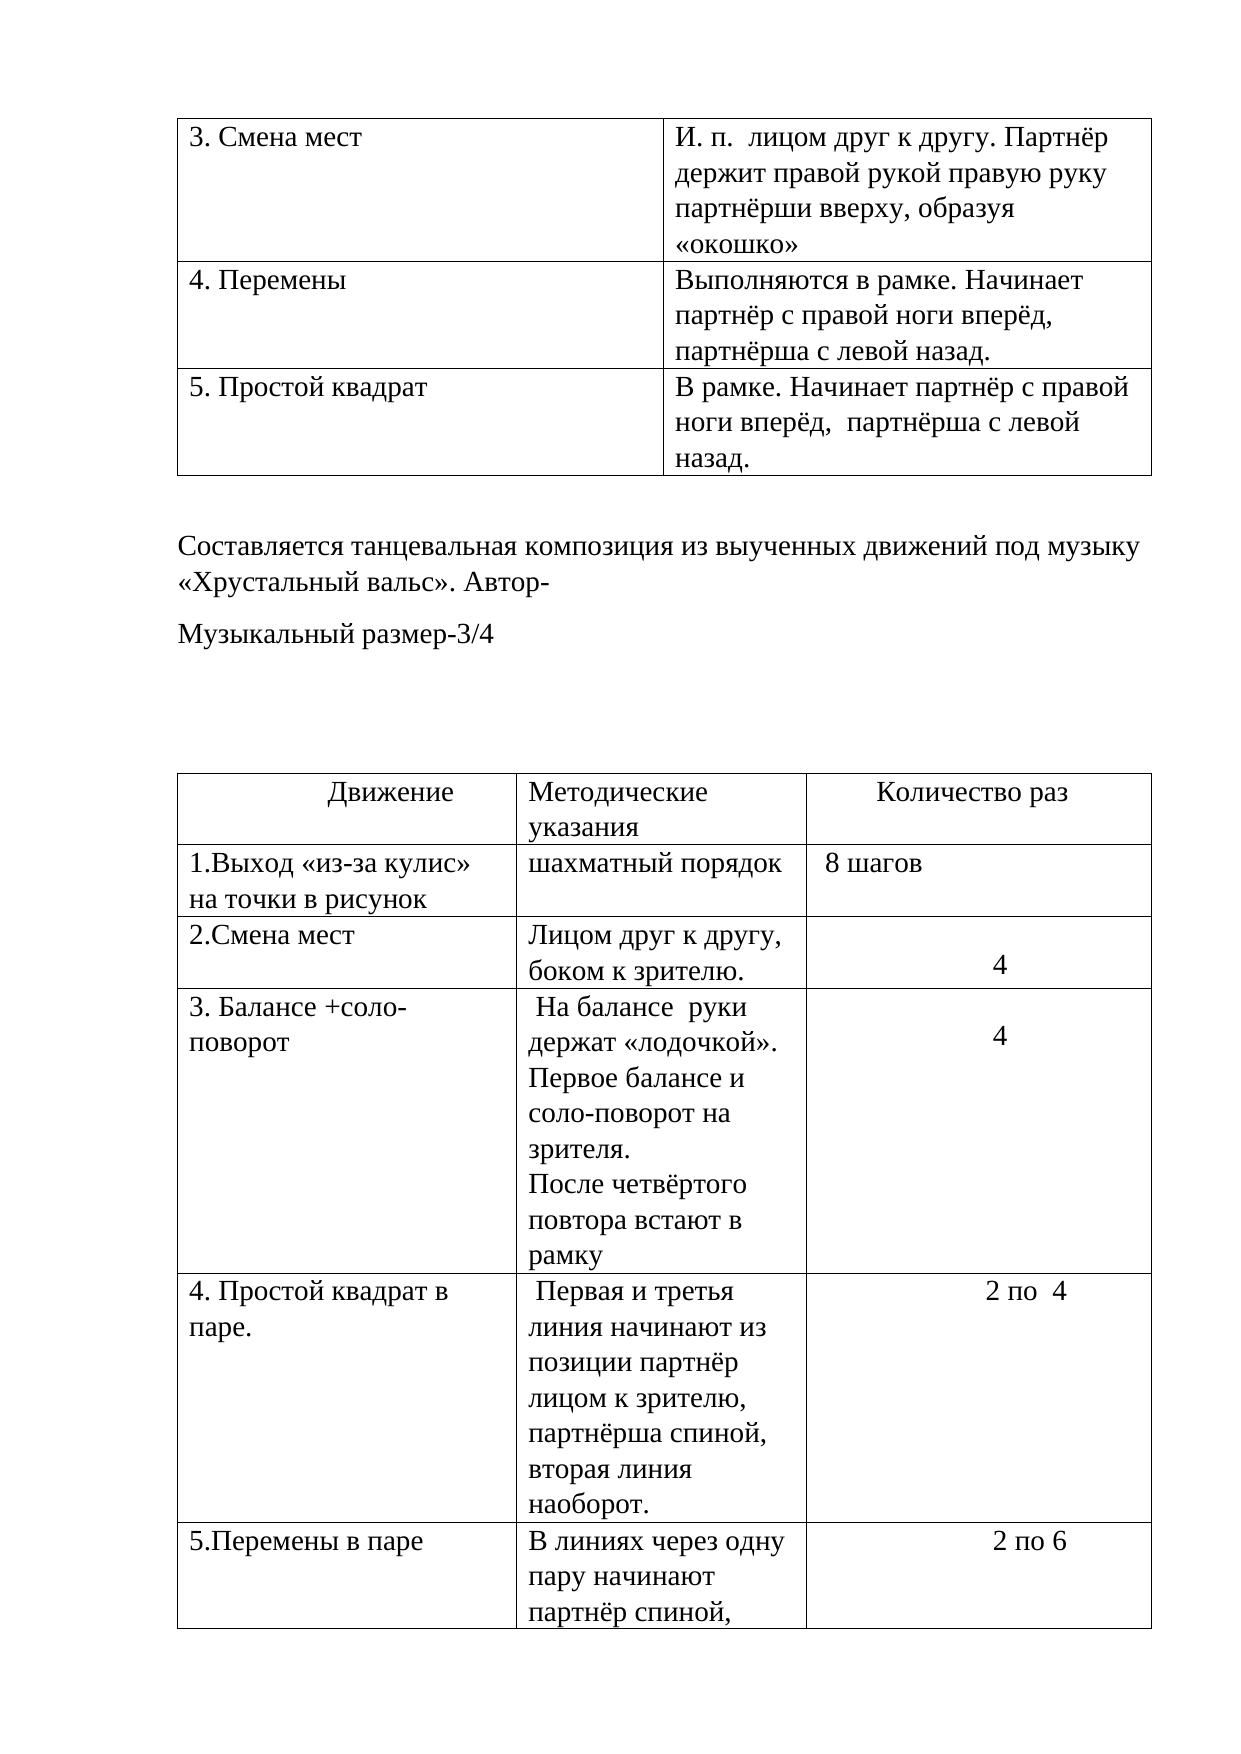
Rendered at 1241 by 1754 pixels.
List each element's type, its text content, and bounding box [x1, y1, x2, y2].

table_cell 4. Перемены [178, 262, 663, 368]
text Составляется танцевальная композиция из выученных движений под музыку «Хрустальный вальс». Автор- [177, 528, 1152, 597]
table_cell Выполняются в рамке. Начинает партнёр с правой ноги вперёд, партнёрша с левой назад. [664, 262, 1151, 368]
table_cell 2 по 6 [807, 1523, 1151, 1627]
table_cell 4. Простой квадрат в паре. [178, 1274, 516, 1522]
table_header Методические указания [517, 774, 806, 844]
table_cell 4 [807, 989, 1151, 1272]
table_cell 1.Выход «из-за кулис» на точки в рисунок [178, 845, 516, 916]
table_cell 5.Перемены в паре [178, 1523, 516, 1627]
table_cell 4 [807, 917, 1151, 988]
table_cell В рамке. Начинает партнёр с правой ноги вперёд, партнёрша с левой назад. [664, 369, 1151, 475]
table_cell 2 по 4 [807, 1274, 1151, 1522]
table_cell 5. Простой квадрат [178, 369, 663, 475]
table_cell 3. Балансе +соло-поворот [178, 989, 516, 1272]
table_cell Лицом друг к другу, боком к зрителю. [517, 917, 806, 988]
table_cell шахматный порядок [517, 845, 806, 916]
table_cell 3. Смена мест [178, 119, 663, 261]
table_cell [517, 1523, 806, 1627]
text Музыкальный размер-3/4 [177, 616, 1152, 650]
table_cell 8 шагов [807, 845, 1151, 916]
table_header Движение [178, 774, 516, 844]
table_cell Первая и третья линия начинают из позиции партнёр лицом к зрителю, партнёрша спиной, вторая линия наоборот. [517, 1274, 806, 1522]
table_cell На балансе руки держат «лодочкой». Первое балансе и соло-поворот на зрителя. После четвёртого повтора встают в рамку [517, 989, 806, 1272]
table_cell И. п. лицом друг к другу. Партнёр держит правой рукой правую руку партнёрши вверху, образуя «окошко» [664, 119, 1151, 261]
table_cell 2.Смена мест [178, 917, 516, 988]
table_header Количество раз [807, 774, 1151, 844]
